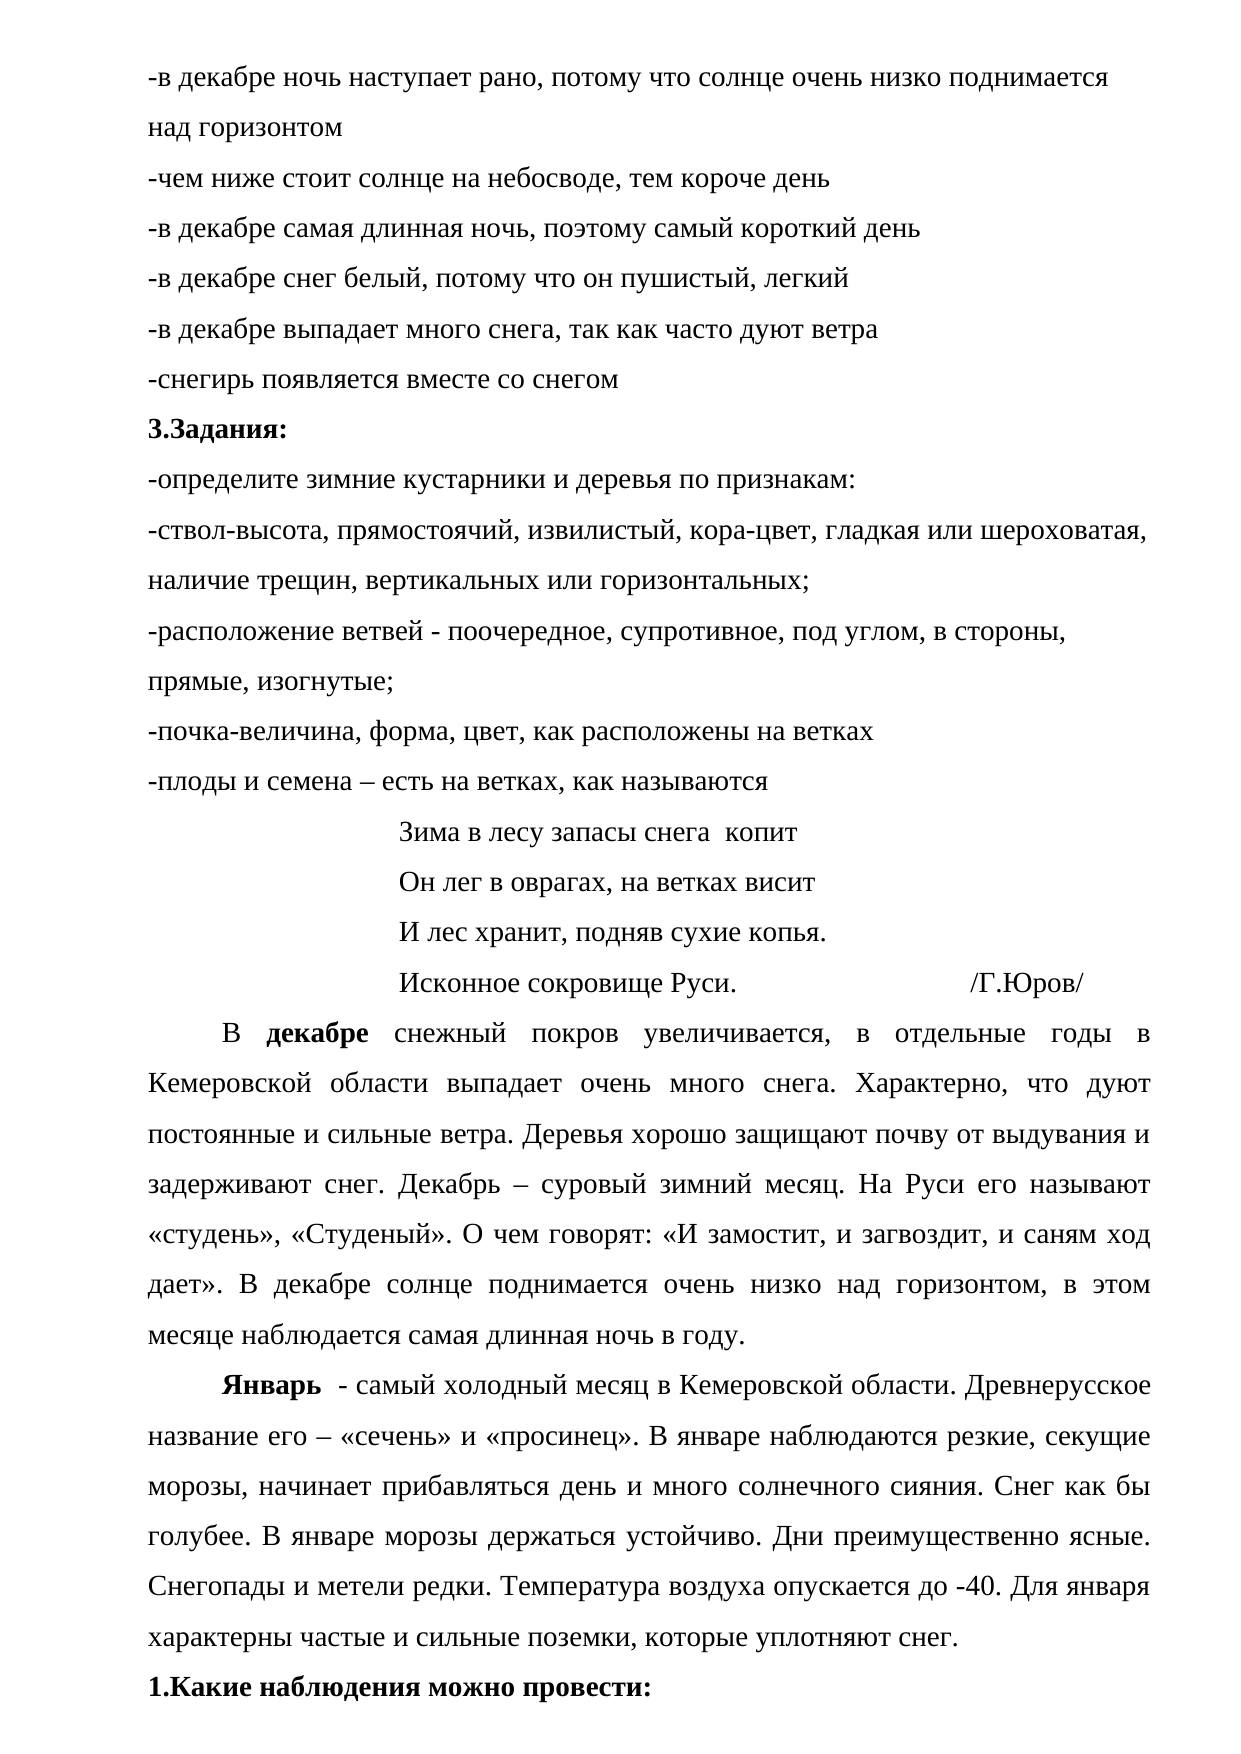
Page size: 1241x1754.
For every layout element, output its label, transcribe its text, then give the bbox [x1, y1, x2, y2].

text -в декабре ночь наступает рано, потому что солнце очень низко поднимается над горизонтом [148, 59, 1152, 143]
list И лес хранит, подняв сухие копья. [260, 914, 1152, 948]
list 1.Какие наблюдения можно провести: [148, 1669, 1152, 1703]
text -снегирь появляется вместе со снегом [148, 361, 1152, 394]
text 3.Задания: [148, 411, 1152, 445]
text -в декабре снег белый, потому что он пушистый, легкий [148, 260, 1152, 294]
text -в декабре выпадает много снега, так как часто дуют ветра [148, 311, 1152, 344]
list -расположение ветвей - поочередное, супротивное, под углом, в стороны, прямые, изогнутые; [148, 613, 1152, 696]
list -почка-величина, форма, цвет, как расположены на ветках [148, 713, 1152, 747]
list -ствол-высота, прямостоячий, извилистый, кора-цвет, гладкая или шероховатая, наличие трещин, вертикальных или горизонтальных; [148, 512, 1152, 596]
text Январь - самый холодный месяц в Кемеровской области. Древнерусское название его – «сечень» и «просинец». В январе наблюдаются резкие, секущие морозы, начинает прибавляться день и много солнечного сияния. Снег как бы голубее. В январе морозы держаться устойчиво. Дни преимущественно ясные. Снегопады и метели редки. Температура воздуха опускается до -40. Для января характерны частые и сильные поземки, которые уплотняют снег. [148, 1367, 1152, 1652]
list Исконное сокровище Руси. /Г.Юров/ [260, 965, 1152, 998]
text В декабре снежный покров увеличивается, в отдельные годы в Кемеровской области выпадает очень много снега. Характерно, что дуют постоянные и сильные ветра. Деревья хорошо защищают почву от выдувания и задерживают снег. Декабрь – суровый зимний месяц. На Руси его называют «студень», «Студеный». О чем говорят: «И замостит, и загвоздит, и саням ход дает». В декабре солнце поднимается очень низко над горизонтом, в этом месяце наблюдается самая длинная ночь в году. [148, 1015, 1152, 1351]
text -чем ниже стоит солнце на небосводе, тем короче день [148, 160, 1152, 193]
list Зима в лесу запасы снега копит [260, 814, 1152, 847]
text -в декабре самая длинная ночь, поэтому самый короткий день [148, 210, 1152, 244]
list Он лег в оврагах, на ветках висит [260, 864, 1152, 898]
list -плоды и семена – есть на ветках, как называются [148, 763, 1152, 797]
text -определите зимние кустарники и деревья по признакам: [148, 462, 1152, 495]
